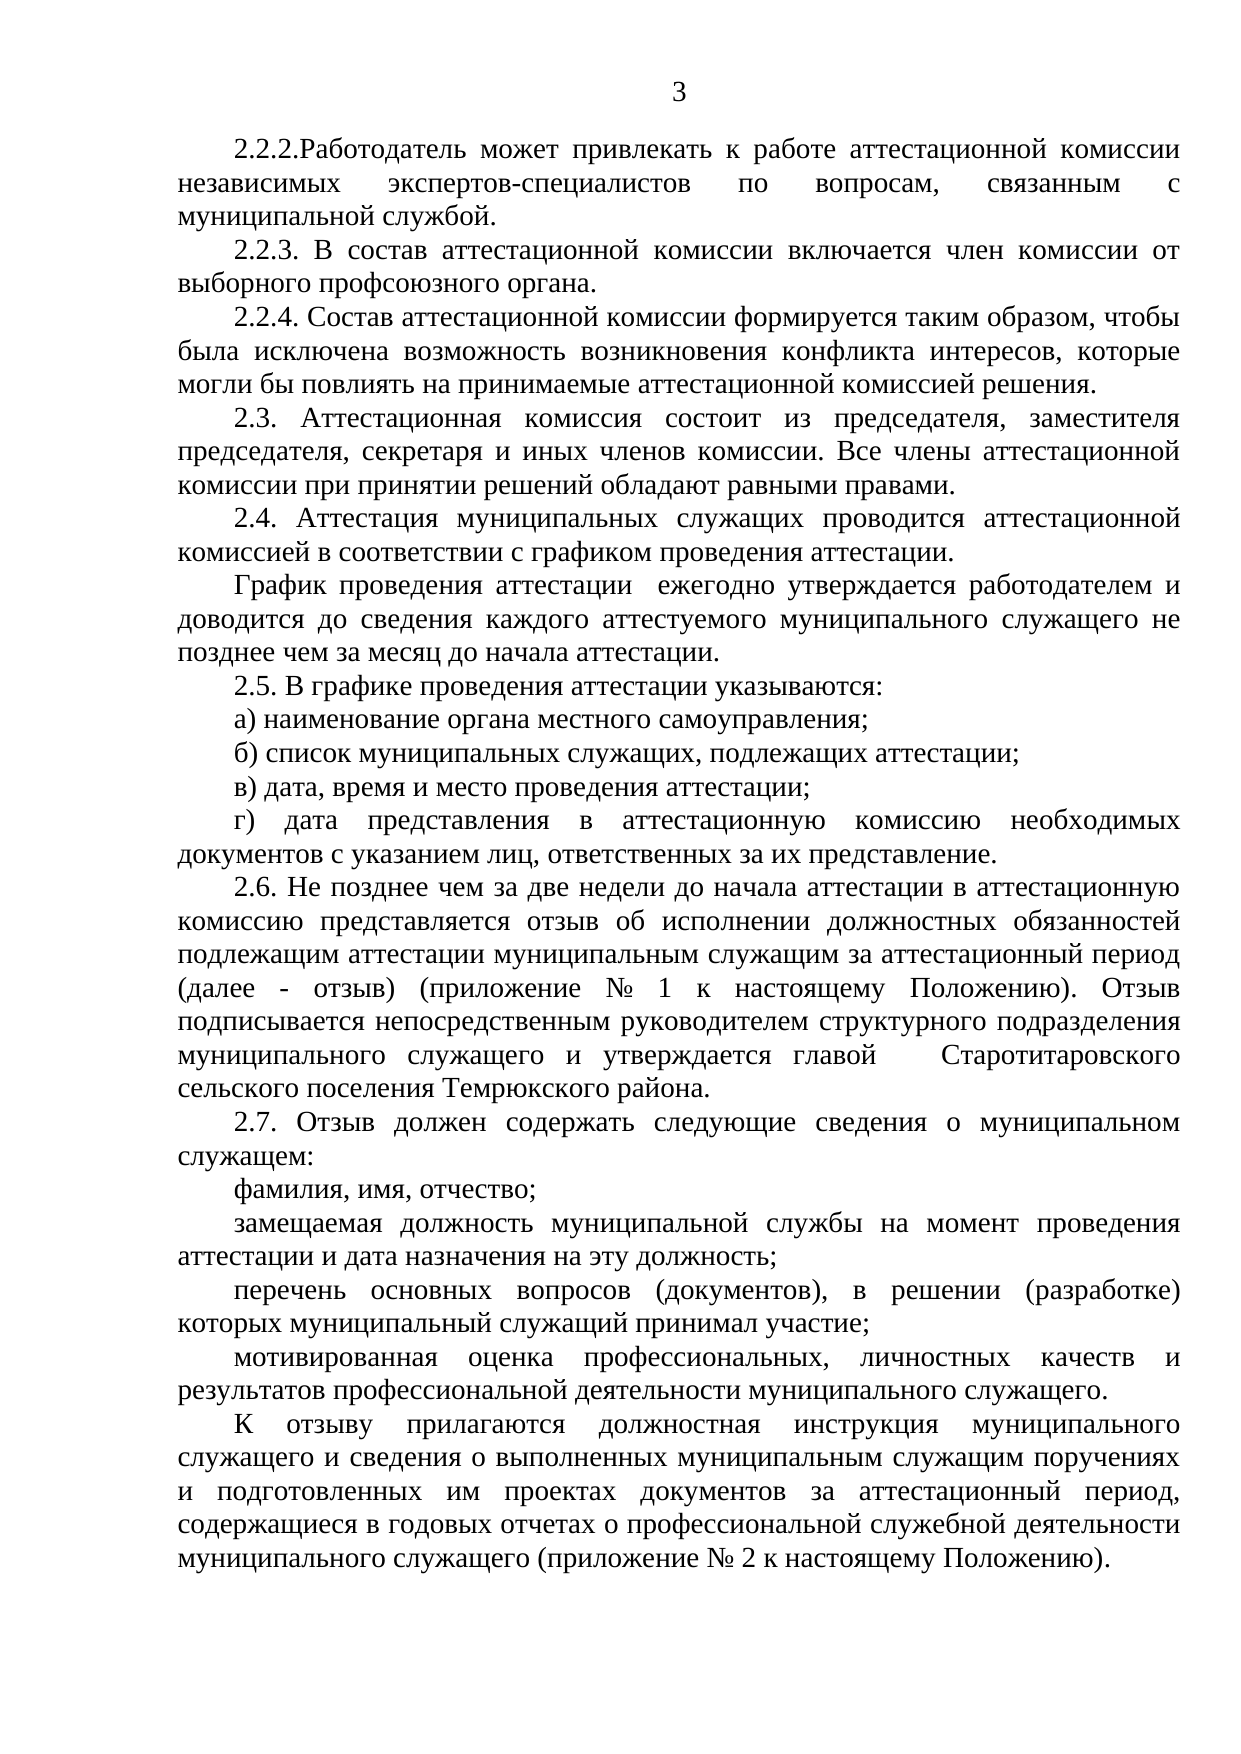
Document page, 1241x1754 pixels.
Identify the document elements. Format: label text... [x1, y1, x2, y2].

text перечень основных вопросов (документов), в решении (разработке) которых муниципальный служащий принимал участие; [177, 1272, 1181, 1339]
text г) дата представления в аттестационную комиссию необходимых документов с указанием лиц, ответственных за их представление. [177, 802, 1181, 869]
text в) дата, время и место проведения аттестации; [177, 769, 1181, 802]
text мотивированная оценка профессиональных, личностных качеств и результатов профессиональной деятельности муниципального служащего. [177, 1339, 1181, 1406]
text 2.2.2.Работодатель может привлекать к работе аттестационной комиссии независимых экспертов-специалистов по вопросам, связанным с муниципальной службой. [177, 131, 1181, 232]
text 2.2.3. В состав аттестационной комиссии включается член комиссии от выборного профсоюзного органа. [177, 232, 1181, 299]
text а) наименование органа местного самоуправления; [177, 702, 1181, 735]
text 2.7. Отзыв должен содержать следующие сведения о муниципальном служащем: [177, 1104, 1181, 1171]
text б) список муниципальных служащих, подлежащих аттестации; [177, 735, 1181, 769]
text замещаемая должность муниципальной службы на момент проведения аттестации и дата назначения на эту должность; [177, 1205, 1181, 1272]
text К отзыву прилагаются должностная инструкция муниципального служащего и сведения о выполненных муниципальным служащим поручениях и подготовленных им проектах документов за аттестационный период, содержащиеся в годовых отчетах о профессиональной служебной деятельности муниципального служащего (приложение № 2 к настоящему Положению). [177, 1406, 1181, 1574]
text фамилия, имя, отчество; [177, 1171, 1181, 1205]
text График проведения аттестации ежегодно утверждается работодателем и доводится до сведения каждого аттестуемого муниципального служащего не позднее чем за месяц до начала аттестации. [177, 567, 1181, 668]
text 2.2.4. Состав аттестационной комиссии формируется таким образом, чтобы была исключена возможность возникновения конфликта интересов, которые могли бы повлиять на принимаемые аттестационной комиссией решения. [177, 299, 1181, 400]
text 2.3. Аттестационная комиссия состоит из председателя, заместителя председателя, секретаря и иных членов комиссии. Все члены аттестационной комиссии при принятии решений обладают равными правами. [177, 400, 1181, 500]
text 2.4. Аттестация муниципальных служащих проводится аттестационной комиссией в соответствии с графиком проведения аттестации. [177, 500, 1181, 567]
text 2.5. В графике проведения аттестации указываются: [177, 668, 1181, 702]
text 2.6. Не позднее чем за две недели до начала аттестации в аттестационную комиссию представляется отзыв об исполнении должностных обязанностей подлежащим аттестации муниципальным служащим за аттестационный период (далее - отзыв) (приложение № 1 к настоящему Положению). Отзыв подписывается непосредственным руководителем структурного подразделения муниципального служащего и утверждается главой Старотитаровского сельского поселения Темрюкского района. [177, 869, 1181, 1104]
